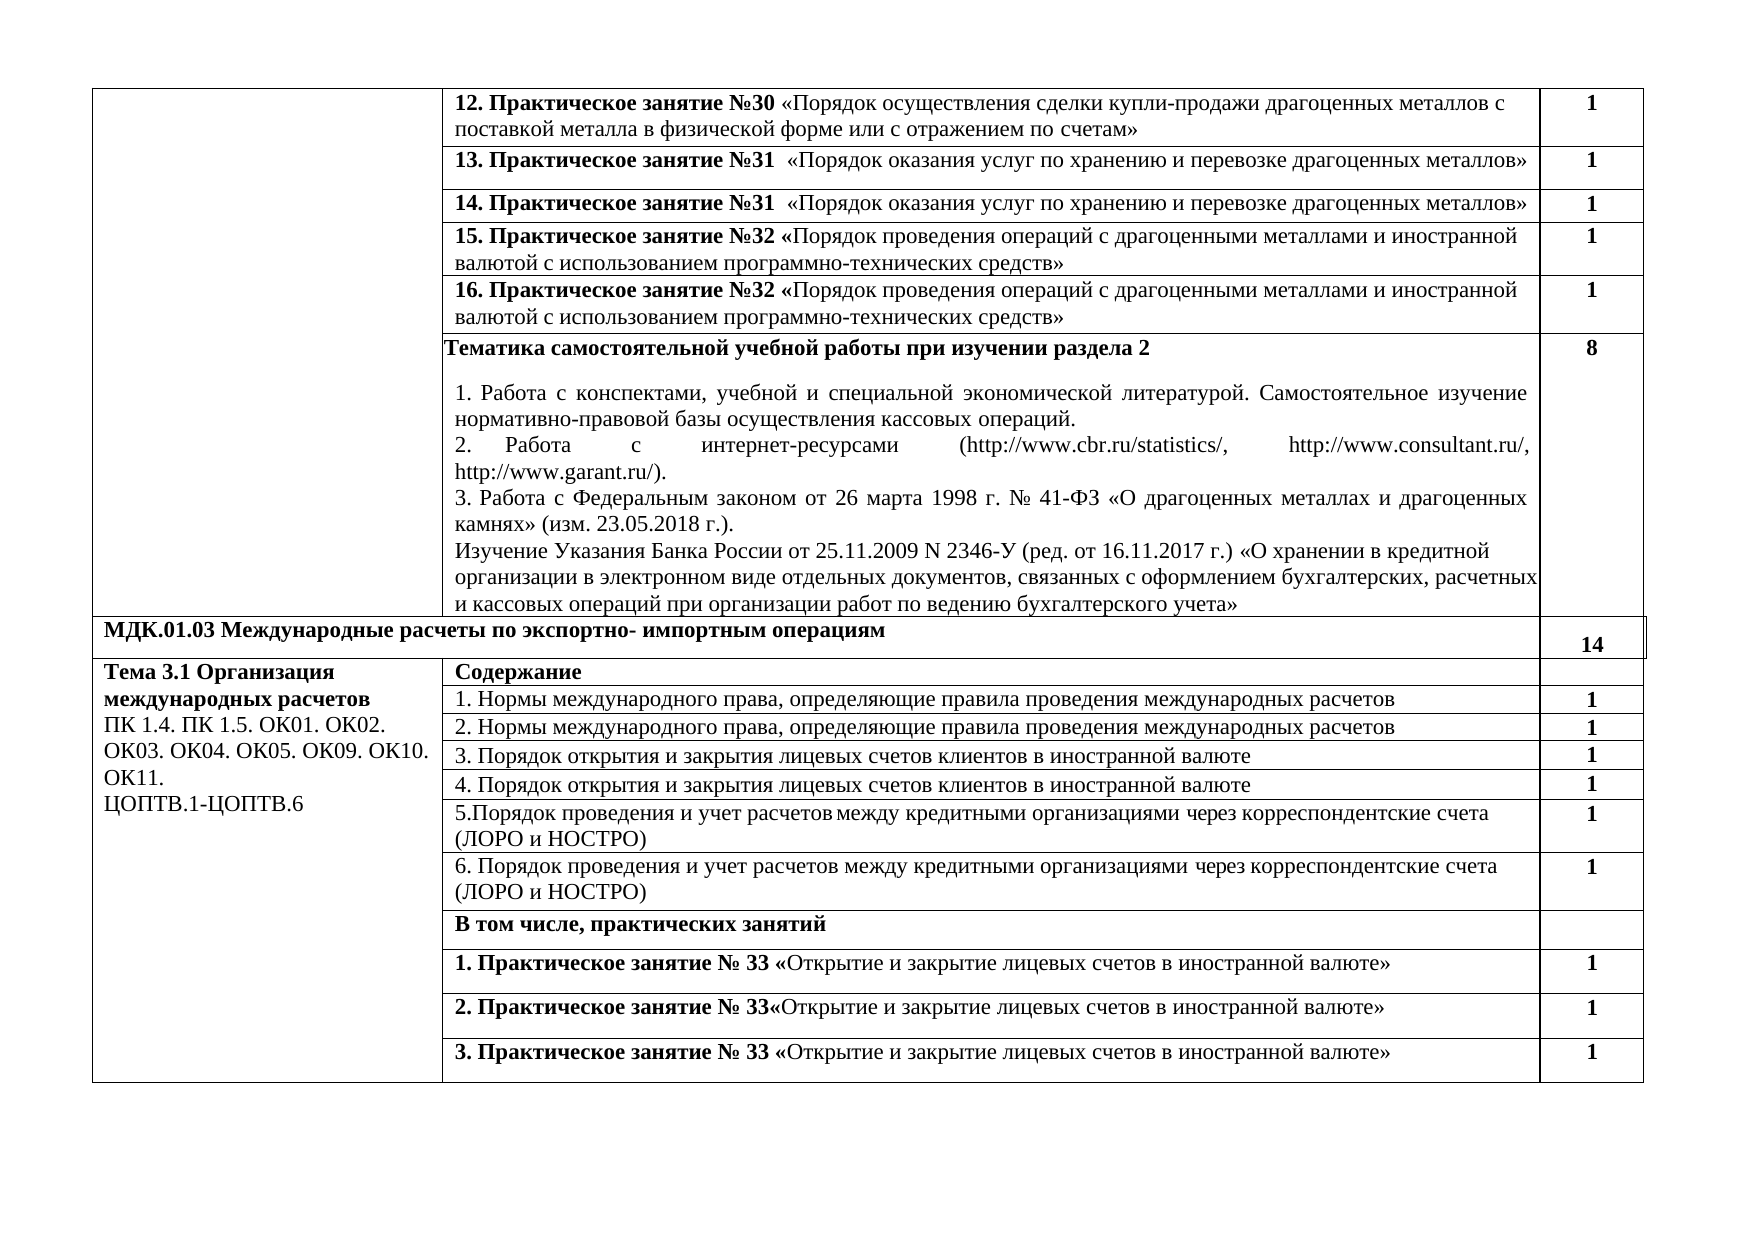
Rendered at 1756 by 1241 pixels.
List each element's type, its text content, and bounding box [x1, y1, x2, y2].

table_cell 14 [1541, 617, 1643, 657]
table_cell 1 [1541, 853, 1643, 909]
table_cell Содержание [443, 659, 1539, 685]
table_cell 14. Практическое занятие №31 «Порядок оказания услуг по хранению и перевозке драгоценных металлов» [443, 190, 1539, 222]
table_cell 1 [1541, 741, 1643, 769]
table_cell 1 [1541, 1039, 1643, 1082]
table_cell Тема 3.1 Организация международных расчетов ПК 1.4. ПК 1.5. ОК01. ОК02. ОК03. ОК04. ОК05. ОК09. ОК10. ОК11. ЦОПТВ.1-ЦОПТВ.6 [93, 659, 442, 1082]
table_cell 6. Порядок проведения и учет расчетов между кредитными организациями через корреспондентские счета (ЛОРО и НОСТРО) [443, 853, 1539, 909]
table_cell 1 [1541, 190, 1643, 222]
table_cell [1541, 659, 1643, 685]
table_cell 1. Нормы международного права, определяющие правила проведения международных расчетов [443, 686, 1539, 712]
table_cell 15. Практическое занятие №32 «Порядок проведения операций с драгоценными металлами и иностранной валютой с использованием программно-технических средств» [443, 223, 1539, 275]
table_cell 12. Практическое занятие №30 «Порядок осуществления сделки купли-продажи драгоценных металлов с поставкой металла в физической форме или с отражением по счетам» [443, 89, 1539, 146]
table_cell 1 [1541, 950, 1643, 993]
table_cell В том числе, практических занятий [443, 911, 1539, 949]
table_cell 1 [1541, 770, 1643, 799]
table_cell Тематика самостоятельной учебной работы при изучении раздела 2 Работа с конспектами, учебной и специальной экономической литературой. Самостоятельное изучение нормативно-правовой базы осуществления кассовых операций. Работа с интернет-ресурсами (http://www.cbr.ru/statistics/, http://www.consultant.ru/, http://www.garant.ru/). Работа с Федеральным законом от 26 марта 1998 г. № 41-ФЗ «О драгоценных металлах и драгоценных камнях» (изм. 23.05.2018 г.). Изучение Указания Банка России от 25.11.2009 N 2346-У (ред. от 16.11.2017 г.) «О хранении в кредитной организации в электронном виде отдельных документов, связанных с оформлением бухгалтерских, расчетных и кассовых операций при организации работ по ведению бухгалтерского учета» [443, 334, 1539, 616]
table_cell 3. Практическое занятие № 33 «Открытие и закрытие лицевых счетов в иностранной валюте» [443, 1039, 1539, 1082]
table_cell 1 [1541, 714, 1643, 740]
table_cell 3. Порядок открытия и закрытия лицевых счетов клиентов в иностранной валюте [443, 741, 1539, 769]
table_cell МДК.01.03 Международные расчеты по экспортно- импортным операциям [93, 617, 1539, 657]
table_cell 1 [1541, 800, 1643, 852]
table_cell 13. Практическое занятие №31 «Порядок оказания услуг по хранению и перевозке драгоценных металлов» [443, 147, 1539, 189]
table_cell 1 [1541, 147, 1643, 189]
table_cell 16. Практическое занятие №32 «Порядок проведения операций с драгоценными металлами и иностранной валютой с использованием программно-технических средств» [443, 276, 1539, 333]
table_cell [1541, 911, 1643, 949]
table_cell 8 [1541, 334, 1643, 616]
table_cell 2. Нормы международного права, определяющие правила проведения международных расчетов [443, 714, 1539, 740]
table_cell 1 [1541, 994, 1643, 1038]
table_cell 2. Практическое занятие № 33«Открытие и закрытие лицевых счетов в иностранной валюте» [443, 994, 1539, 1038]
table_cell 5.Порядок проведения и учет расчетов между кредитными организациями через корреспондентские счета (ЛОРО и НОСТРО) [443, 800, 1539, 852]
table_cell 1 [1541, 276, 1643, 333]
table_cell 1. Практическое занятие № 33 «Открытие и закрытие лицевых счетов в иностранной валюте» [443, 950, 1539, 993]
table_cell 1 [1541, 223, 1643, 275]
table_cell 1 [1541, 686, 1643, 712]
table_cell 1 [1541, 89, 1643, 146]
table_cell 4. Порядок открытия и закрытия лицевых счетов клиентов в иностранной валюте [443, 770, 1539, 799]
